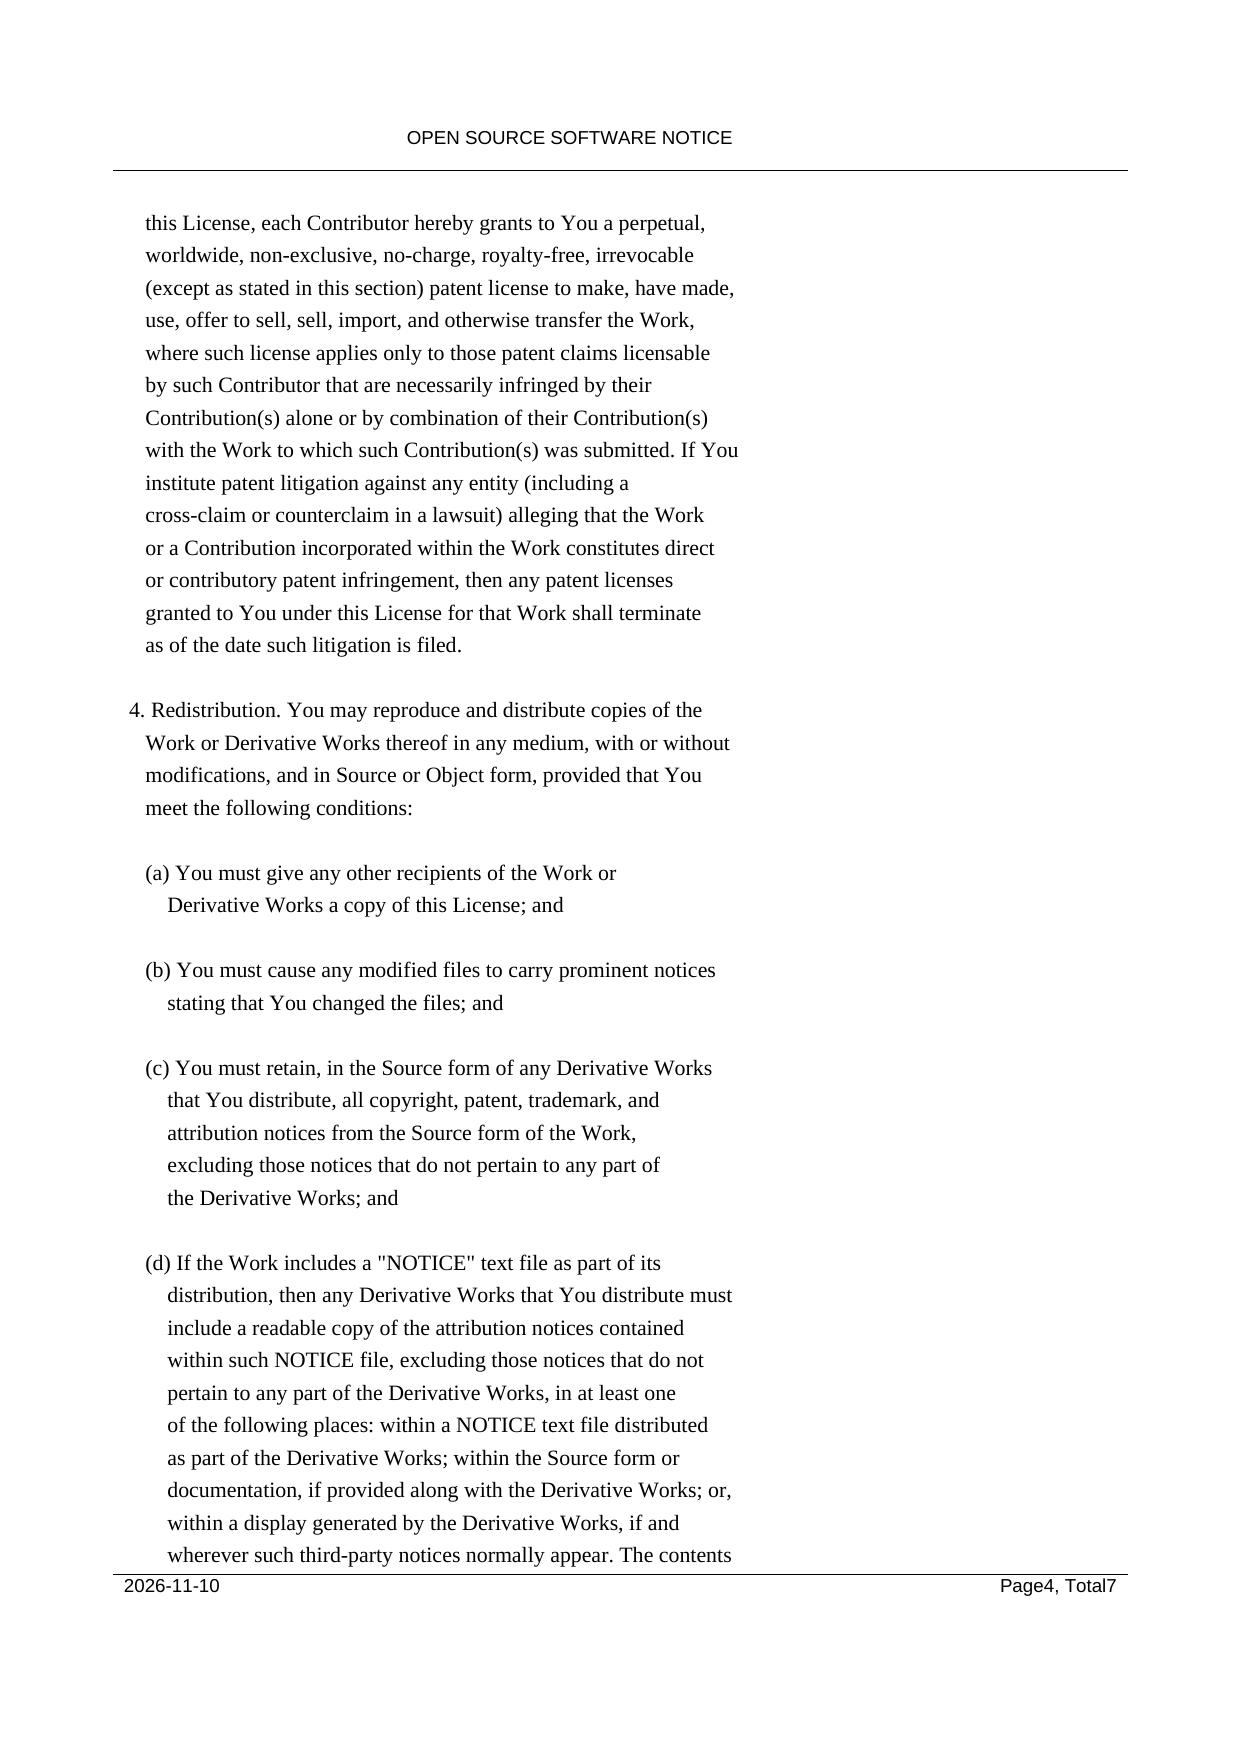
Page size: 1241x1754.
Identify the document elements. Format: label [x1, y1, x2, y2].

text [112, 206, 1128, 1571]
